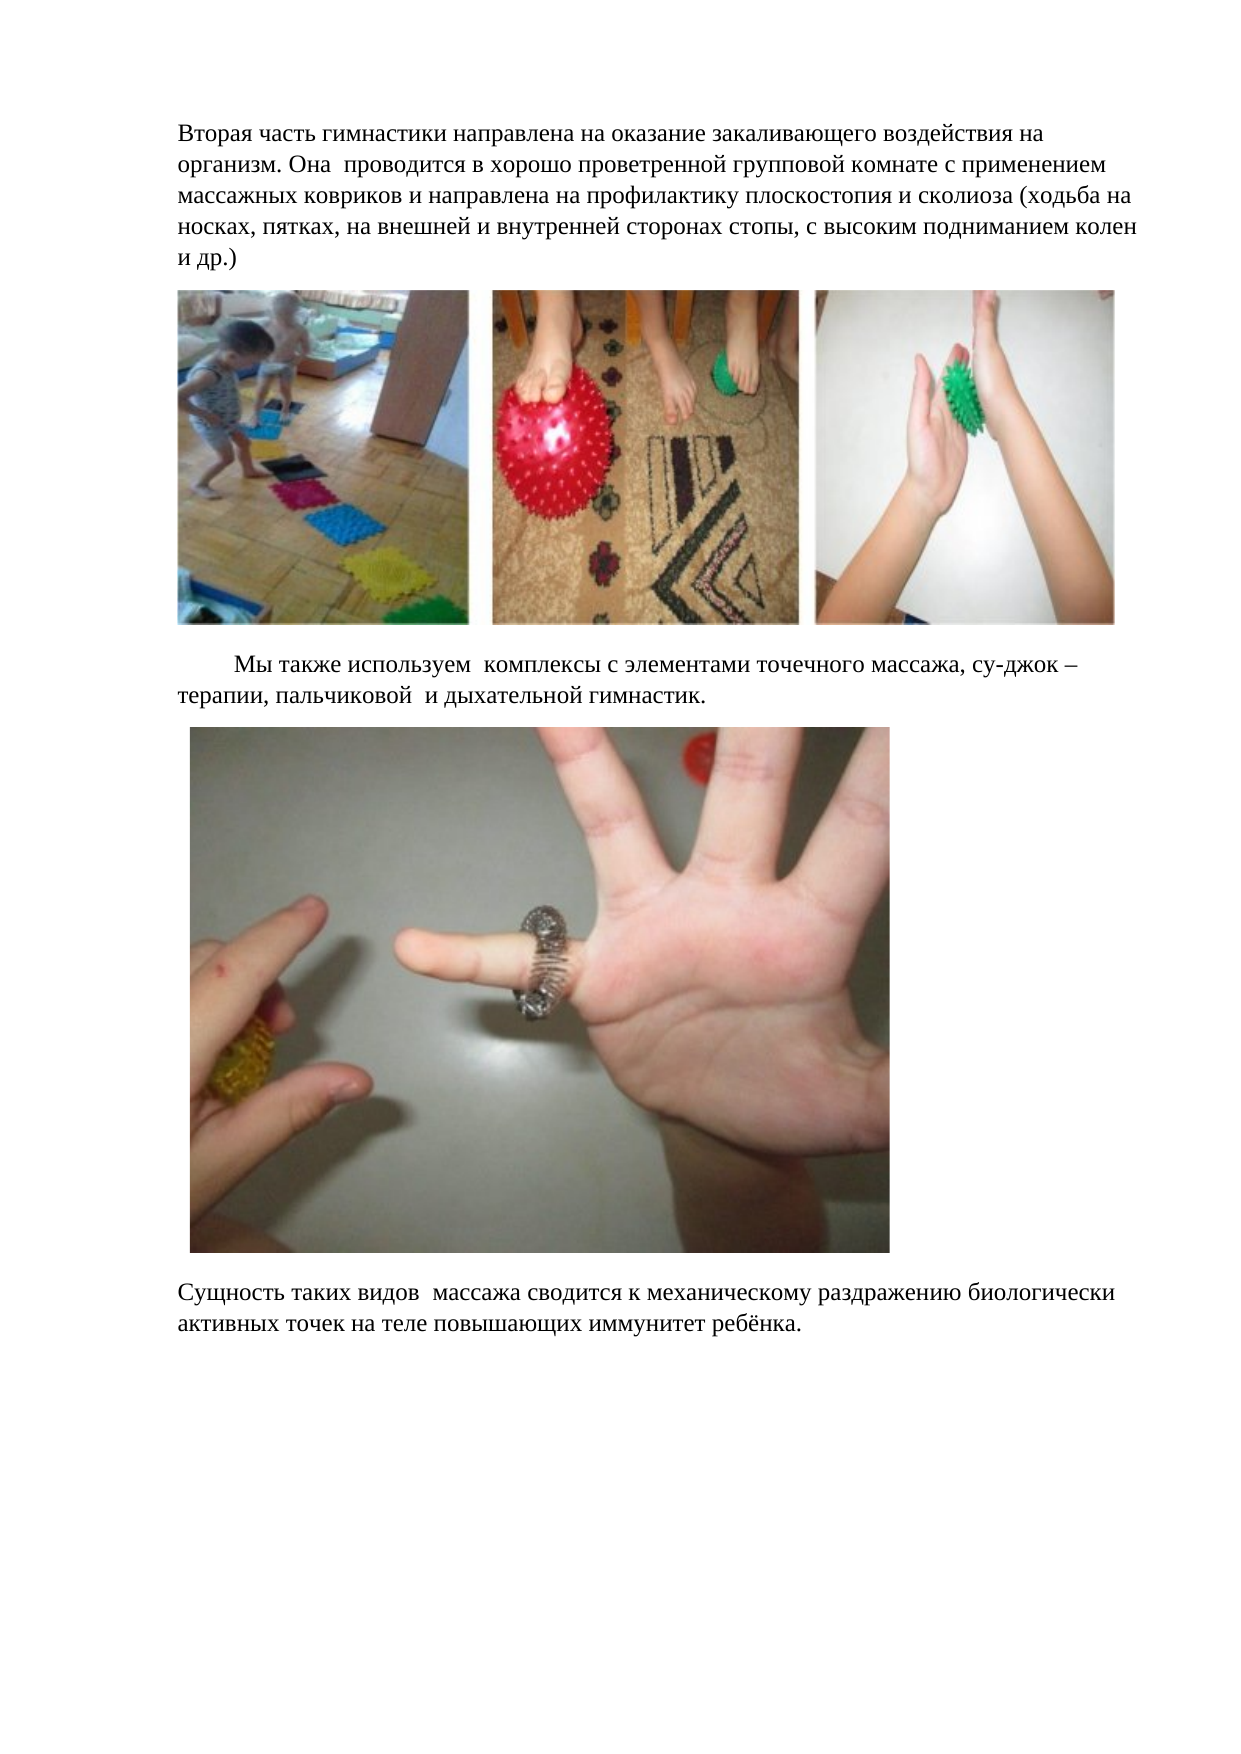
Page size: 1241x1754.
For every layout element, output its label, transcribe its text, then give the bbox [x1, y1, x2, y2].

text Мы также используем комплексы с элементами точечного массажа, су-джок – терапии, пальчиковой и дыхательной гимнастик. [177, 649, 1152, 708]
picture [189, 727, 890, 1253]
picture [177, 290, 1115, 625]
text Вторая часть гимнастики направлена на оказание закаливающего воздействия на организм. Она проводится в хорошо проветренной групповой комнате с применением массажных ковриков и направлена на профилактику плоскостопия и сколиоза (ходьба на носках, пятках, на внешней и внутренней сторонах стопы, с высоким подниманием колен и др.) [177, 118, 1152, 271]
text Сущность таких видов массажа сводится к механическому раздражению биологически активных точек на теле повышающих иммунитет ребёнка. [177, 1277, 1152, 1337]
